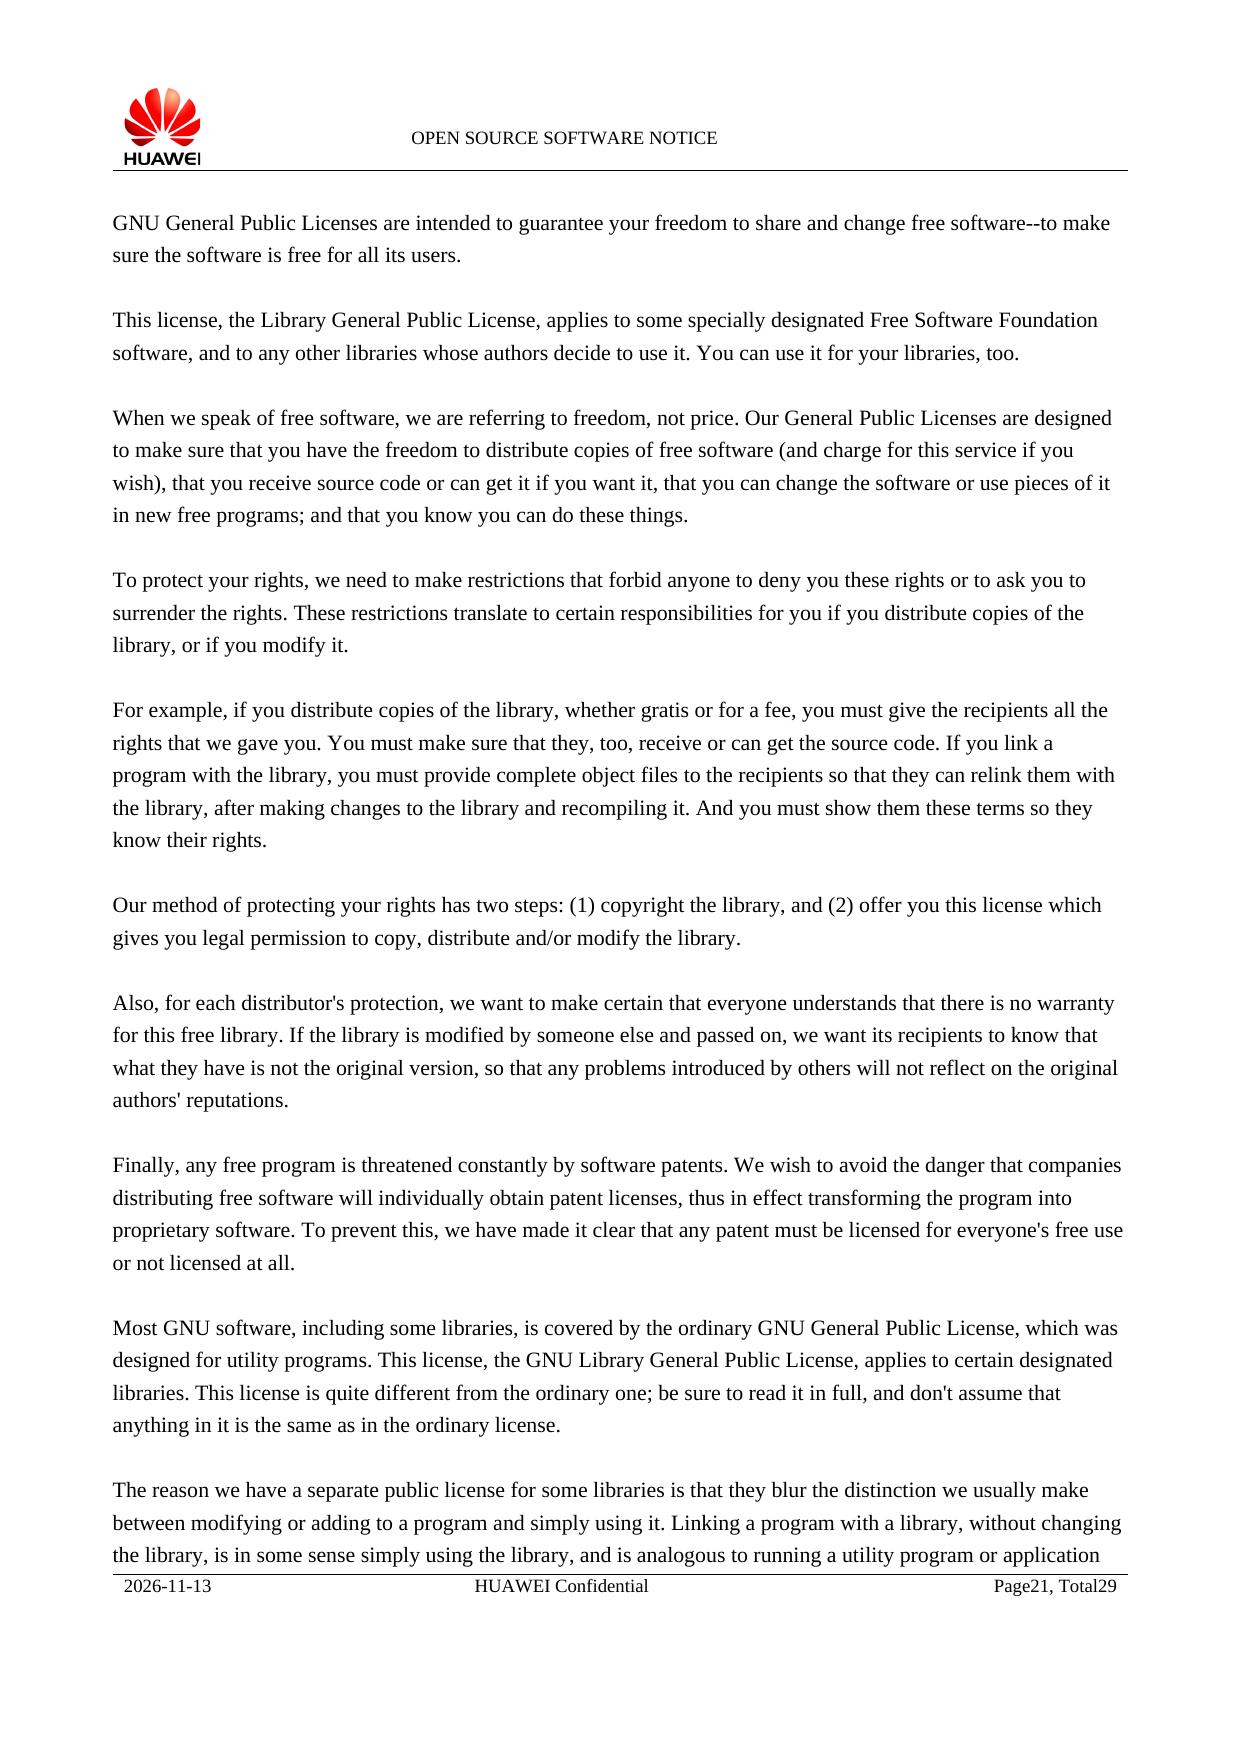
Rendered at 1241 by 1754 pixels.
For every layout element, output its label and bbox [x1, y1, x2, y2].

picture [124, 88, 201, 165]
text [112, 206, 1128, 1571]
